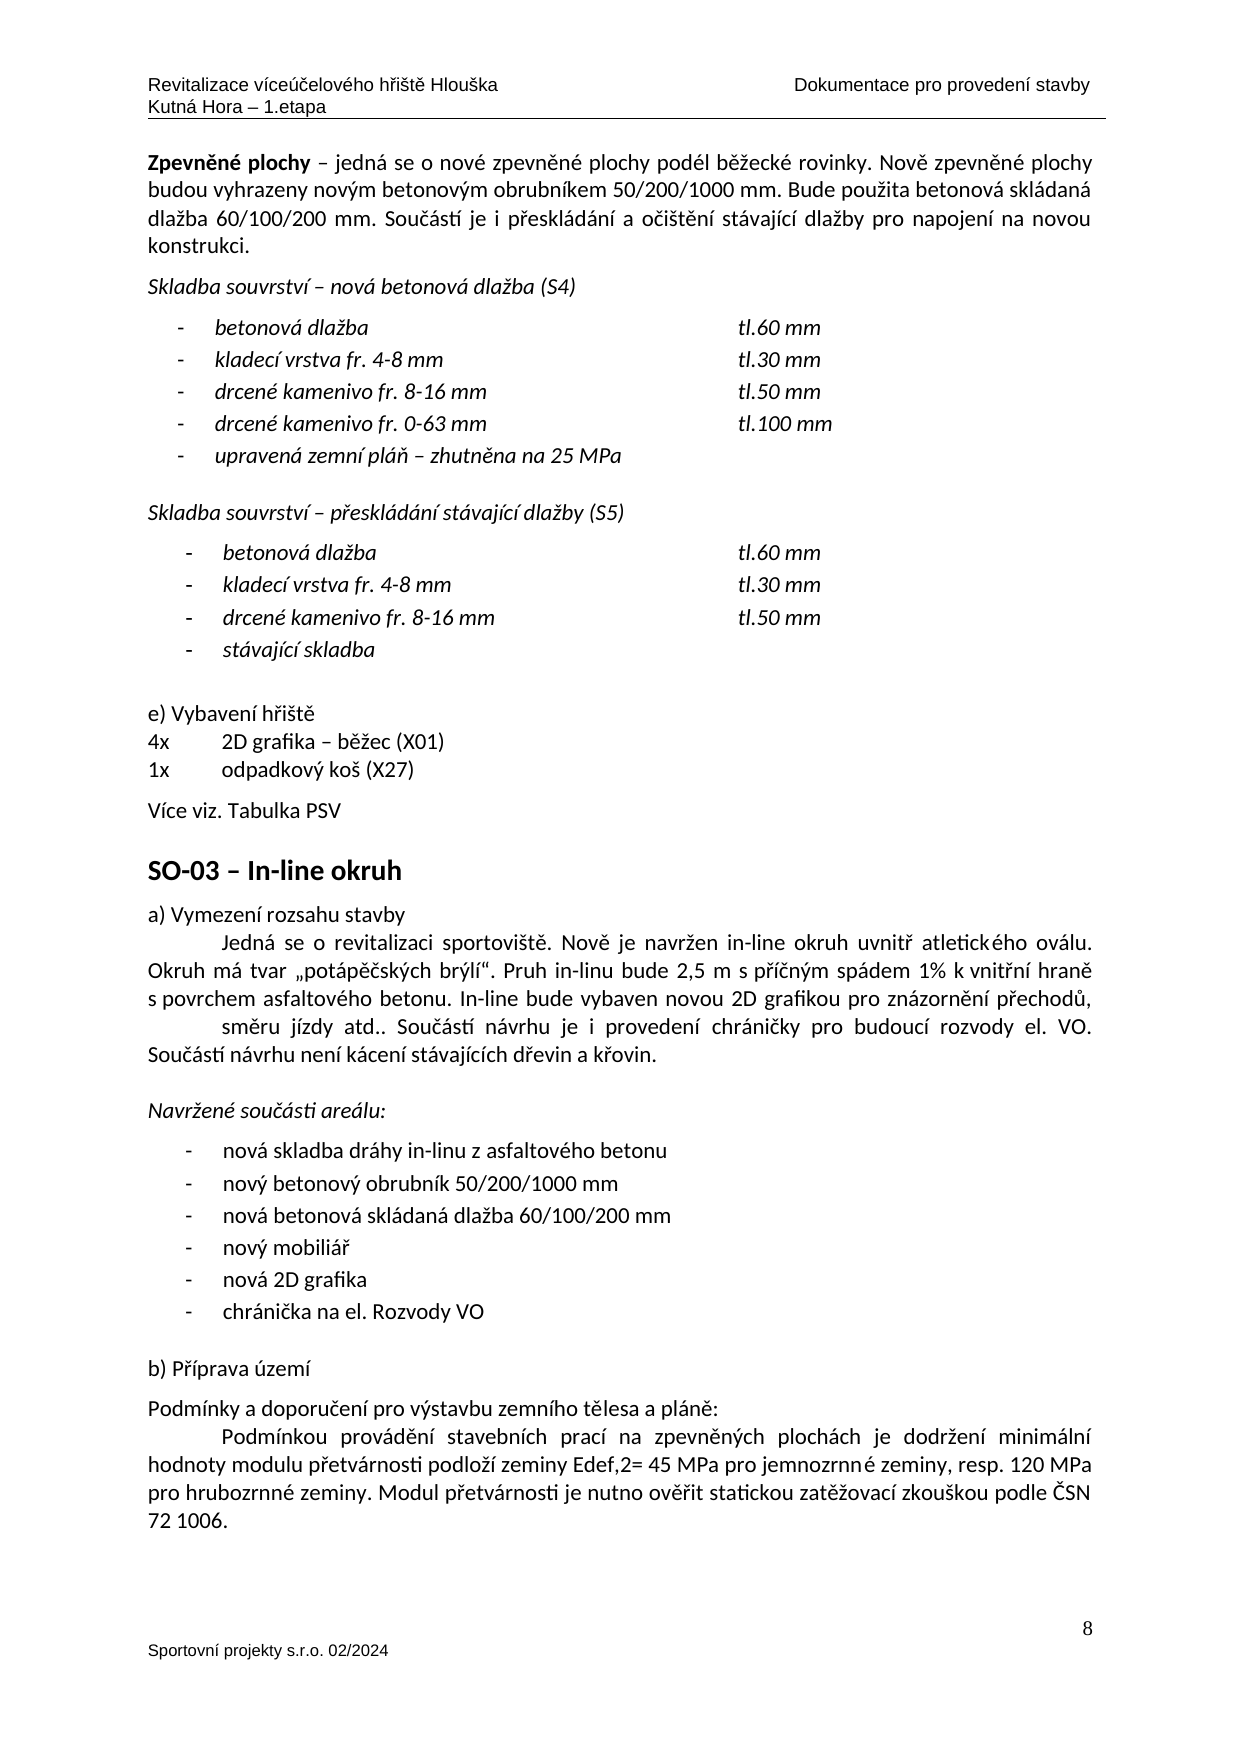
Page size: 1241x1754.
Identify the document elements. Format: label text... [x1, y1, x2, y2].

list chránička na el. Rozvody VO [185, 1297, 1093, 1326]
list kladecí vrstva fr. 4-8 mm tl.30 mm [185, 570, 1093, 598]
text Jedná se o revitalizaci sportoviště. Nově je navržen in-line okruh uvnitř atletického oválu. Okruh má tvar „potápěčských brýlí“. Pruh in-linu bude 2,5 m s příčným spádem 1% k vnitřní hraně s povrchem asfaltového betonu. In-line bude vybaven novou 2D grafikou pro znázornění přechodů, směru jízdy atd.. Součástí návrhu je i provedení chráničky pro budoucí rozvody el. VO. Součástí návrhu není kácení stávajících dřevin a křovin. [148, 928, 1093, 1068]
list upravená zemní pláň – zhutněna na 25 MPa [177, 441, 1093, 469]
list drcené kamenivo fr. 8-16 mm tl.50 mm [185, 603, 1093, 631]
list drcené kamenivo fr. 8-16 mm tl.50 mm [177, 377, 1093, 405]
text Podmínkou provádění stavebních prací na zpevněných plochách je dodržení minimální hodnoty modulu přetvárnosti podloží zeminy Edef,2= 45 MPa pro jemnozrnné zeminy, resp. 120 MPa pro hrubozrnné zeminy. Modul přetvárnosti je nutno ověřit statickou zatěžovací zkouškou podle ČSN 72 1006. [148, 1422, 1093, 1534]
list betonová dlažba tl.60 mm [185, 538, 1093, 566]
text Zpevněné plochy – jedná se o nové zpevněné plochy podél běžecké rovinky. Nově zpevněné plochy budou vyhrazeny novým betonovým obrubníkem 50/200/1000 mm. Bude použita betonová skládaná dlažba 60/100/200 mm. Součástí je i přeskládání a očištění stávající dlažby pro napojení na novou konstrukci. [148, 148, 1093, 260]
text SO-03 – In-line okruh [148, 852, 1093, 887]
text e) Vybavení hřiště [148, 699, 1093, 727]
list nová 2D grafika [185, 1265, 1093, 1293]
text Podmínky a doporučení pro výstavbu zemního tělesa a pláně: [148, 1394, 1093, 1422]
list stávající skladba [185, 635, 1093, 663]
list kladecí vrstva fr. 4-8 mm tl.30 mm [177, 345, 1093, 373]
list nová betonová skládaná dlažba 60/100/200 mm [185, 1201, 1093, 1229]
list nový betonový obrubník 50/200/1000 mm [185, 1169, 1093, 1197]
list betonová dlažba tl.60 mm [177, 313, 1093, 341]
text a) Vymezení rozsahu stavby [148, 900, 1093, 928]
text Skladba souvrství – nová betonová dlažba (S4) [148, 272, 1093, 300]
text 1x odpadkový koš (X27) [148, 755, 1093, 783]
text Více viz. Tabulka PSV [148, 796, 1093, 824]
text Navržené součásti areálu: [148, 1096, 1093, 1124]
list nová skladba dráhy in-linu z asfaltového betonu [185, 1137, 1093, 1164]
list nový mobiliář [185, 1233, 1093, 1261]
text b) Příprava území [148, 1354, 1093, 1382]
text 4x 2D grafika – běžec (X01) [148, 727, 1093, 755]
list drcené kamenivo fr. 0-63 mm tl.100 mm [177, 409, 1093, 437]
text Skladba souvrství – přeskládání stávající dlažby (S5) [148, 498, 1093, 526]
